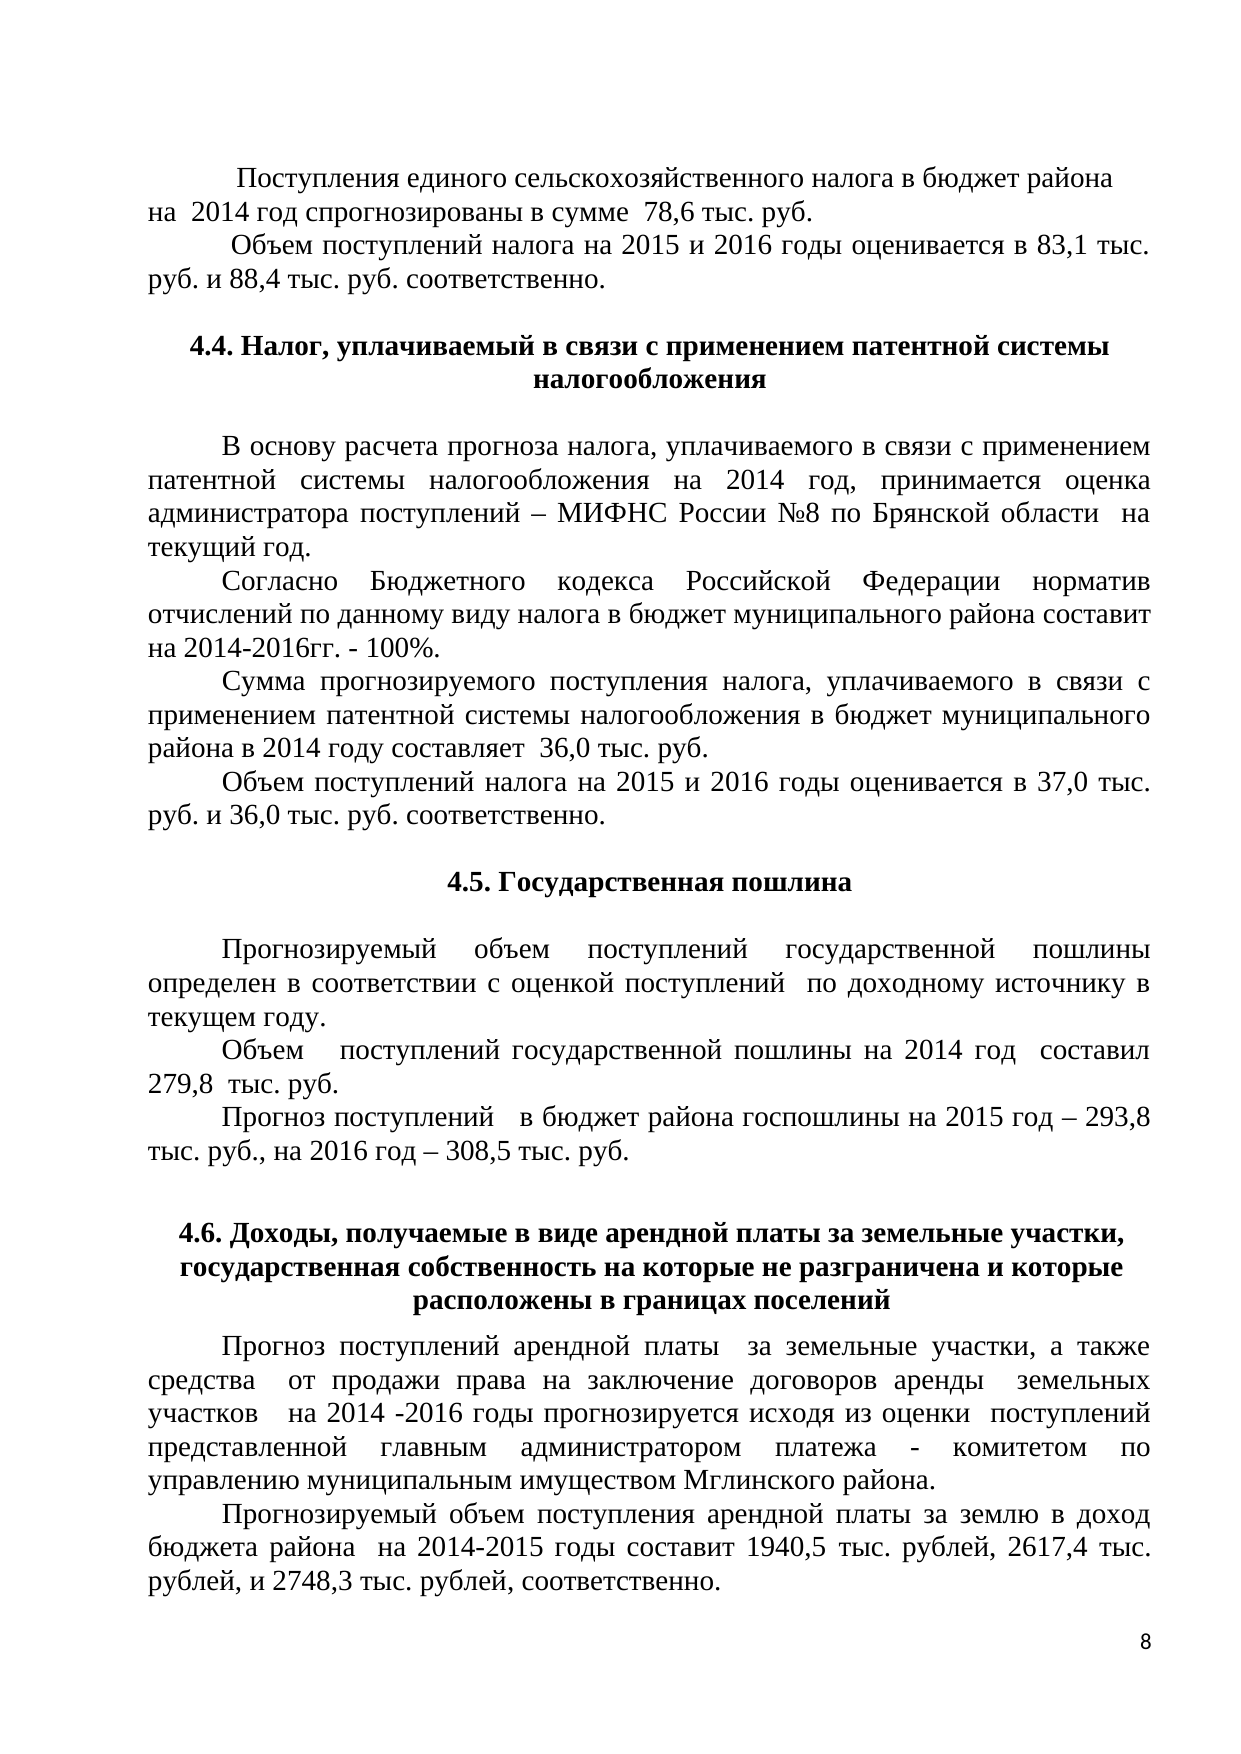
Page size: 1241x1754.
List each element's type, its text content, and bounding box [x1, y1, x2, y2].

text Прогноз поступлений арендной платы за земельные участки, а также средства от продажи права на заключение договоров аренды земельных участков на 2014 -2016 годы прогнозируется исходя из оценки поступлений представленной главным администратором платежа - комитетом по управлению муниципальным имуществом Мглинского района. [148, 1328, 1152, 1496]
text Поступления единого сельскохозяйственного налога в бюджет района на 2014 год спрогнозированы в сумме 78,6 тыс. руб. [148, 160, 1152, 227]
text Согласно Бюджетного кодекса Российской Федерации норматив отчислений по данному виду налога в бюджет муниципального района составит на 2014-2016гг. - 100%. [148, 563, 1152, 663]
subtitle 4.5. Государственная пошлина [148, 864, 1152, 898]
text В основу расчета прогноза налога, уплачиваемого в связи с применением патентной системы налогообложения на 2014 год, принимается оценка администратора поступлений – МИФНС России №8 по Брянской области на текущий год. [148, 428, 1152, 563]
text Объем поступлений государственной пошлины на 2014 год составил 279,8 тыс. руб. [148, 1032, 1152, 1099]
text Объем поступлений налога на 2015 и 2016 годы оценивается в 83,1 тыс. руб. и 88,4 тыс. руб. соответственно. [148, 227, 1152, 294]
text 4.4. Налог, уплачиваемый в связи с применением патентной системы налогообложения [148, 328, 1152, 395]
text Прогноз поступлений в бюджет района госпошлины на 2015 год – 293,8 тыс. руб., на 2016 год – 308,5 тыс. руб. [148, 1099, 1152, 1166]
text Объем поступлений налога на 2015 и 2016 годы оценивается в 37,0 тыс. руб. и 36,0 тыс. руб. соответственно. [148, 764, 1152, 831]
text Прогнозируемый объем поступлений государственной пошлины определен в соответствии с оценкой поступлений по доходному источнику в текущем году. [148, 932, 1152, 1032]
text Сумма прогнозируемого поступления налога, уплачиваемого в связи с применением патентной системы налогообложения в бюджет муниципального района в 2014 году составляет 36,0 тыс. руб. [148, 663, 1152, 764]
text Прогнозируемый объем поступления арендной платы за землю в доход бюджета района на 2014-2015 годы составит 1940,5 тыс. рублей, 2617,4 тыс. рублей, и 2748,3 тыс. рублей, соответственно. [148, 1496, 1152, 1597]
text 4.6. Доходы, получаемые в виде арендной платы за земельные участки, государственная собственность на которые не разграничена и которые расположены в границах поселений [148, 1215, 1156, 1316]
